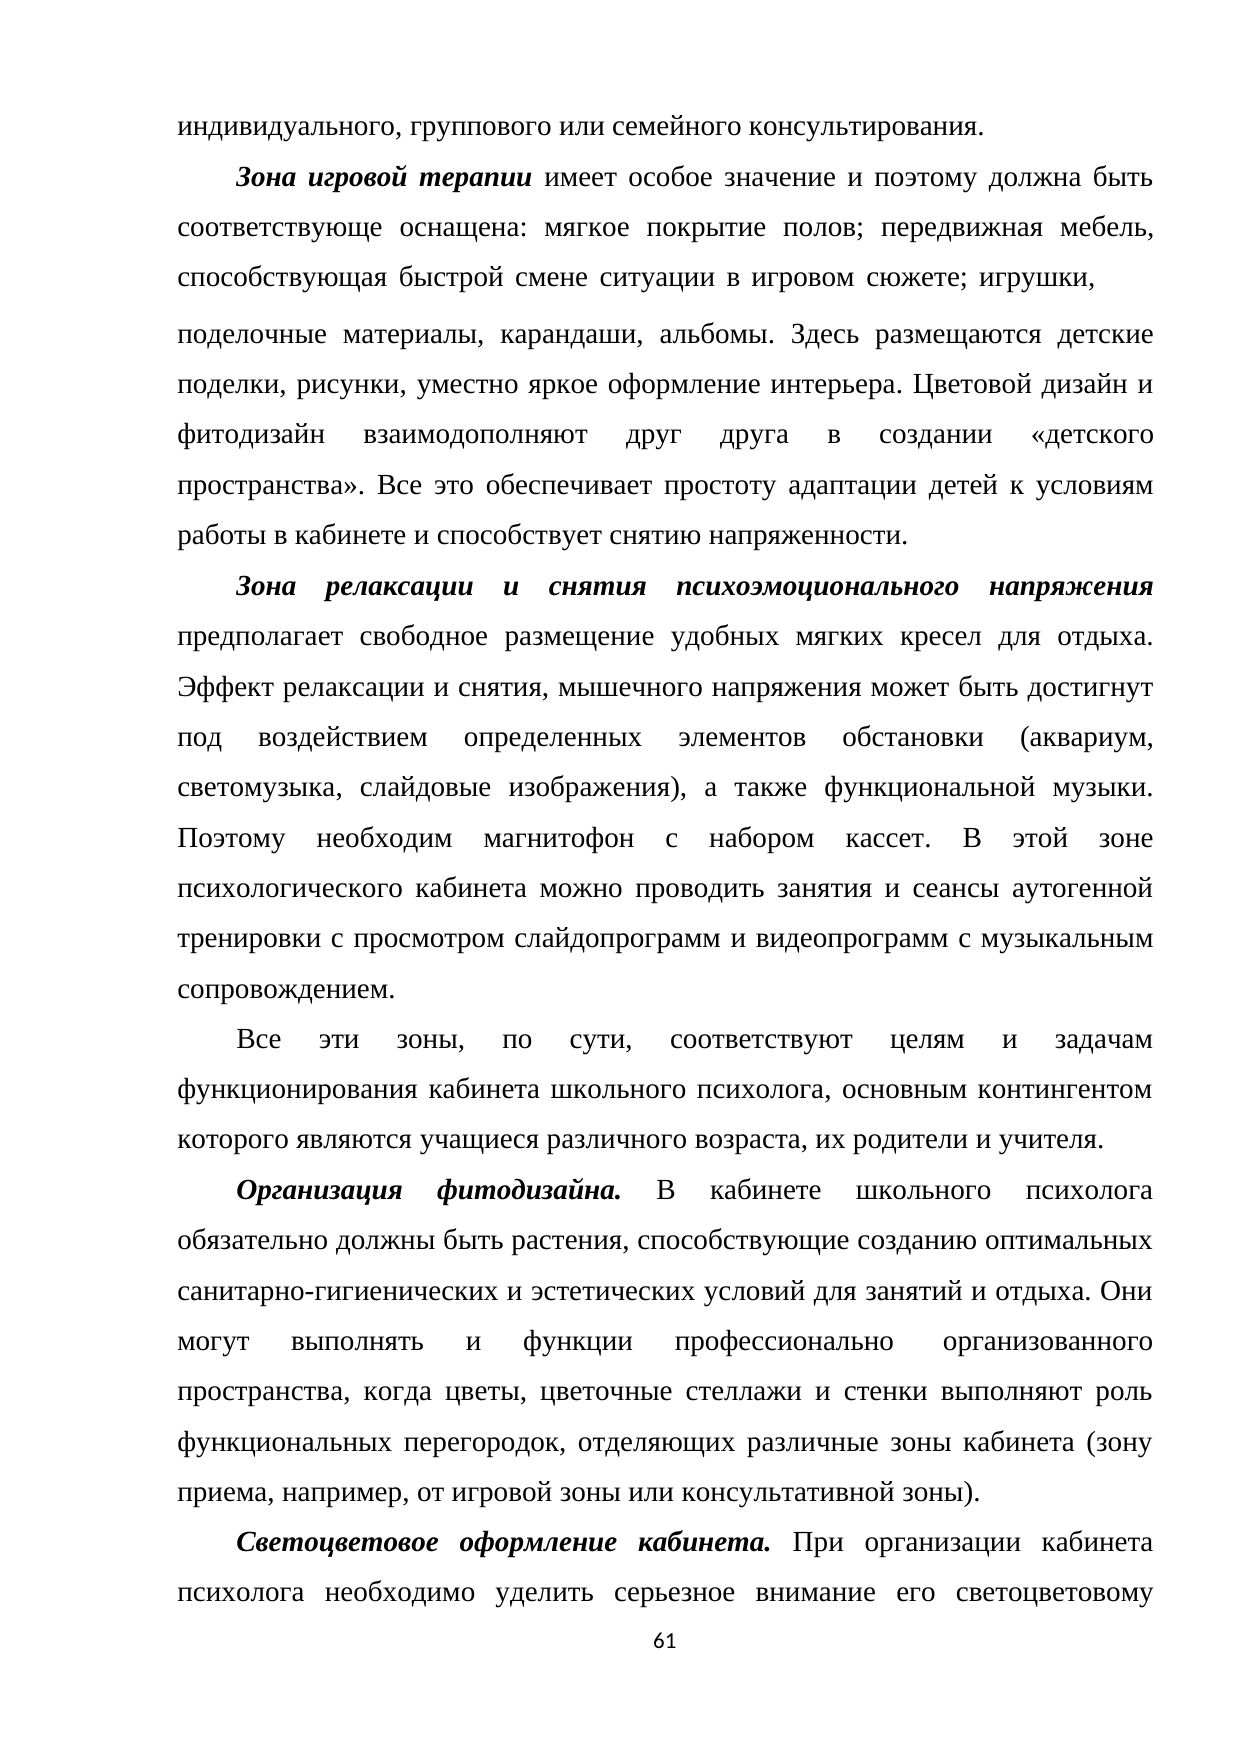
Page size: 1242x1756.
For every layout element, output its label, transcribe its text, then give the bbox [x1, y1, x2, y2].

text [177, 108, 1153, 142]
text Зона релаксации и снятия психоэмоционального напряжения предполагает свободное размещение удобных мягких кресел для отдыха. Эффект релаксации и снятия, мышечного напряжения может быть достигнут под воздействием определенных элементов обстановки (аквариум, светомузыка, слайдовые изображения), а также функциональной музыки. Поэтому необходим магнитофон с набором кассет. В этой зоне психологического кабинета можно проводить занятия и сеансы аутогенной тренировки с просмотром слайдопрограмм и видеопрограмм с музыкальным сопровождением. [177, 568, 1154, 1004]
text Все эти зоны, по сути, соответствуют целям и задачам функционирования кабинета школьного психолога, основным контингентом которого являются учащиеся различного возраста, их родители и учителя. [177, 1021, 1153, 1155]
text Организация фитодизайна. В кабинете школьного психолога обязательно должны быть растения, способствующие созданию оптимальных санитарно-гигиенических и эстетических условий для занятий и отдыха. Они могут выполнять и функции профессионально организованного пространства, когда цветы, цветочные стеллажи и стенки выполняют роль функциональных перегородок, отделяющих различные зоны кабинета (зону приема, например, от игровой зоны или консультативной зоны). [177, 1172, 1153, 1507]
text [177, 1524, 1153, 1608]
text Зона игровой терапии имеет особое значение и поэтому должна быть соответствующе оснащена: мягкое покрытие полов; передвижная мебель, способствующая быстрой смене ситуации в игровом сюжете; игрушки, [177, 159, 1154, 293]
text поделочные материалы, карандаши, альбомы. Здесь размещаются детские поделки, рисунки, уместно яркое оформление интерьера. Цветовой дизайн и фитодизайн взаимодополняют друг друга в создании «детского пространства». Все это обеспечивает простоту адаптации детей к условиям работы в кабинете и способствует снятию напряженности. [177, 316, 1154, 551]
